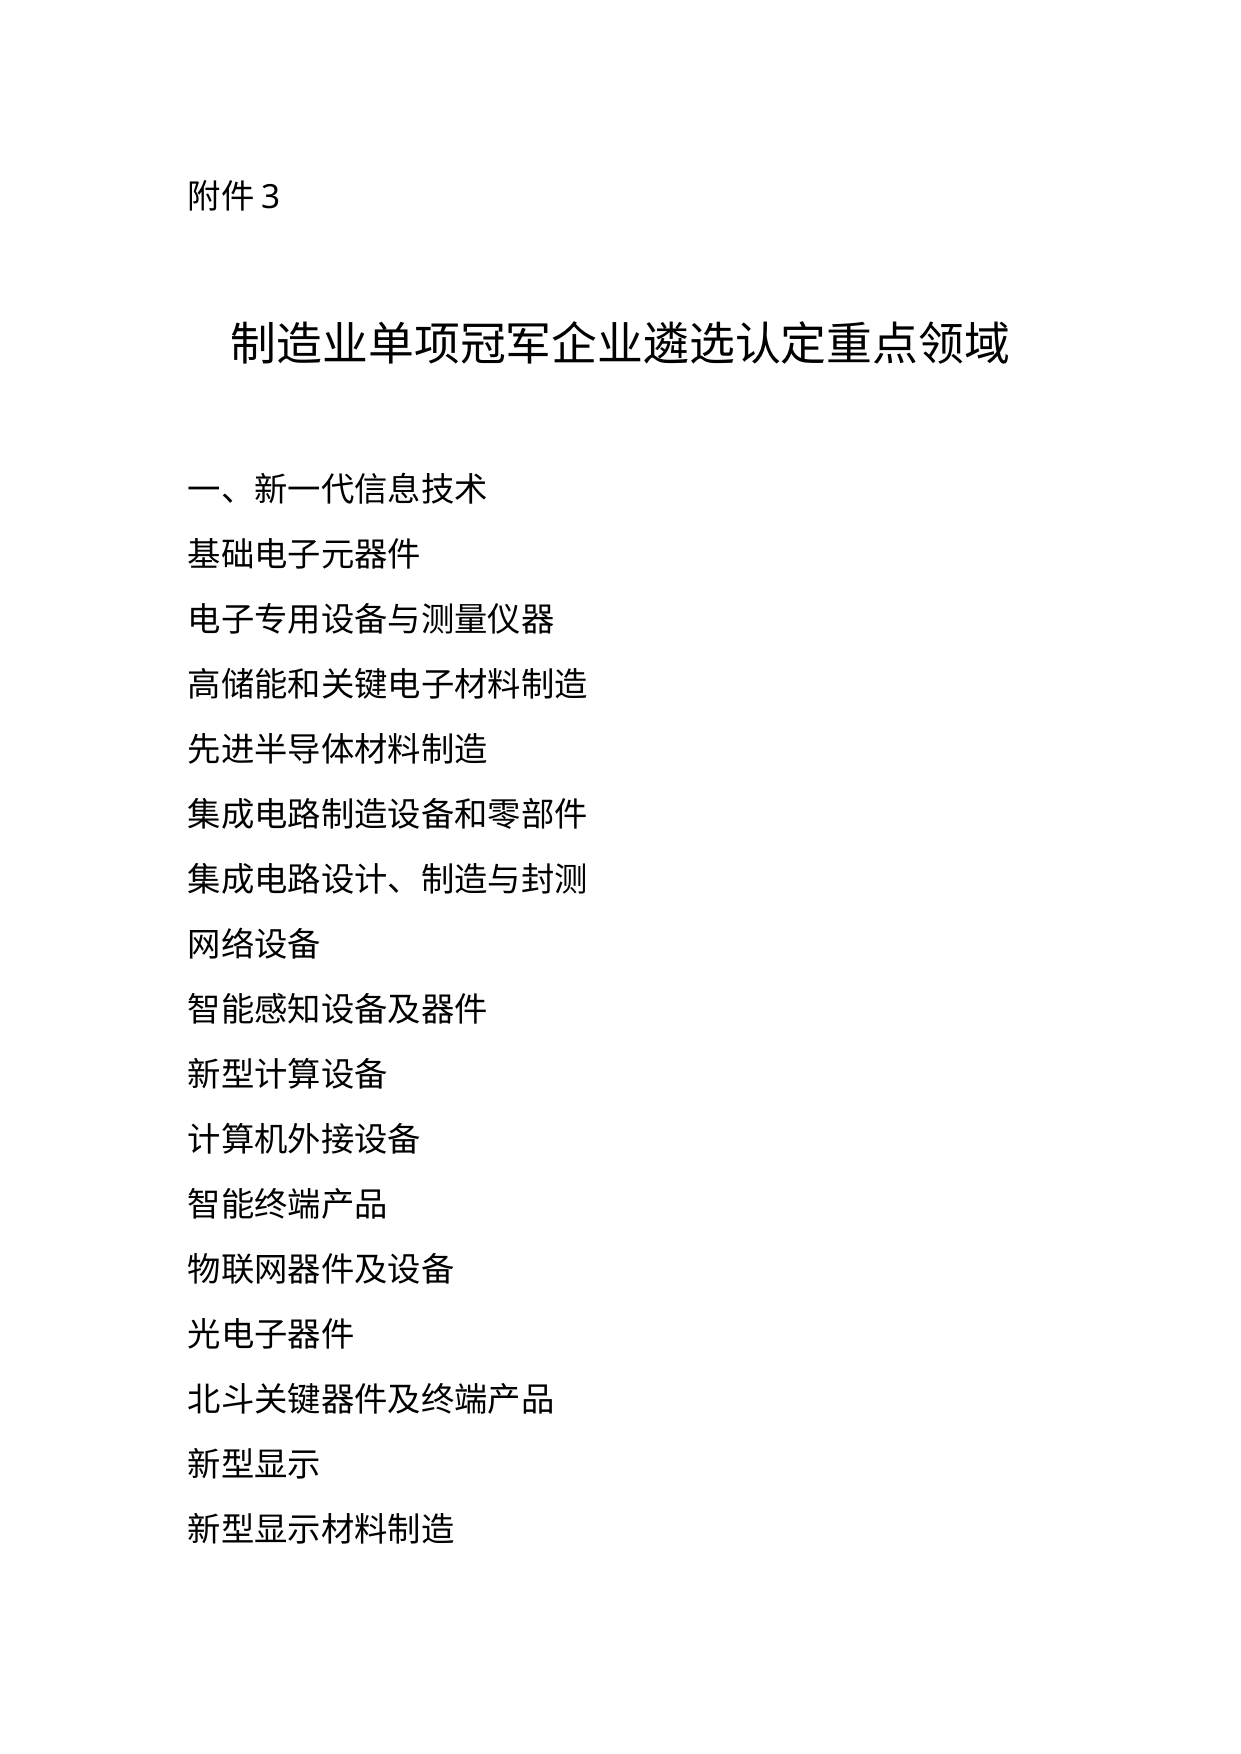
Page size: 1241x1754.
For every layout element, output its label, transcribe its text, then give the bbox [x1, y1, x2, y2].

text 光电子器件 [187, 1299, 1053, 1364]
text 高储能和关键电子材料制造 [187, 649, 1053, 714]
text 网络设备 [187, 909, 1053, 974]
text 智能终端产品 [187, 1169, 1053, 1234]
text 一、新一代信息技术 [187, 454, 1053, 519]
text 北斗关键器件及终端产品 [187, 1364, 1053, 1429]
text 电子专用设备与测量仪器 [187, 584, 1053, 649]
text 物联网器件及设备 [187, 1234, 1053, 1299]
text 智能感知设备及器件 [187, 974, 1053, 1039]
text 计算机外接设备 [187, 1104, 1053, 1169]
text 新型显示材料制造 [187, 1494, 1053, 1559]
text 新型显示 [187, 1429, 1053, 1494]
text 基础电子元器件 [187, 519, 1053, 584]
text 集成电路设计、制造与封测 [187, 844, 1053, 909]
text 先进半导体材料制造 [187, 714, 1053, 779]
text 新型计算设备 [187, 1039, 1053, 1104]
text 制造业单项冠军企业遴选认定重点领域 [187, 292, 1053, 389]
text 集成电路制造设备和零部件 [187, 779, 1053, 844]
text 附件3 [187, 162, 1053, 227]
